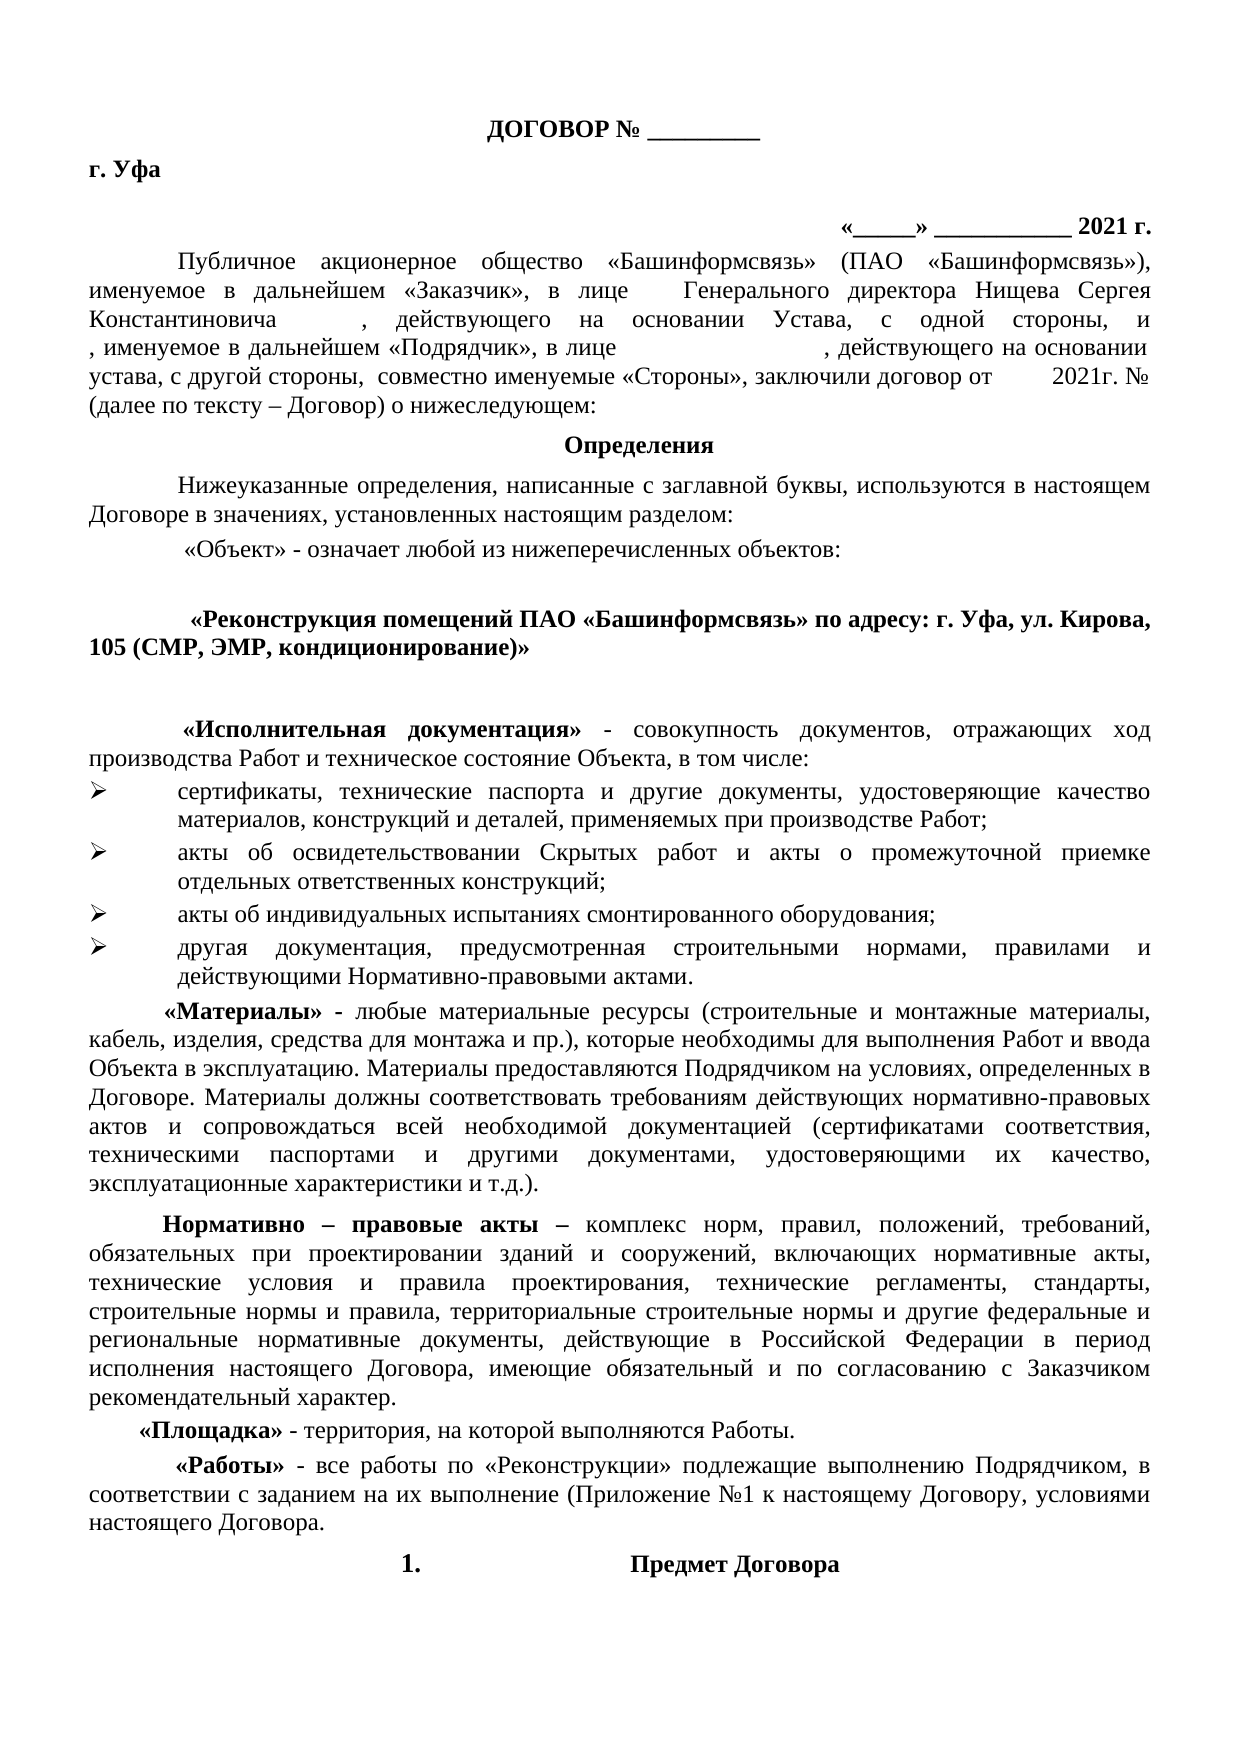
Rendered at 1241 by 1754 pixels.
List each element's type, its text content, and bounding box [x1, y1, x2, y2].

text «Работы» - все работы по «Реконструкции» подлежащие выполнению Подрядчиком, в соответствии с заданием на их выполнение (Приложение №1 к настоящему Договору, условиями настоящего Договора. [89, 1450, 1152, 1536]
text Определения [126, 430, 1152, 459]
list акты об освидетельствовании Скрытых работ и акты о промежуточной приемке отдельных ответственных конструкций; [89, 837, 1152, 895]
text «Реконструкция помещений ПАО «Башинформсвязь» по адресу: г. Уфа, ул. Кирова, 105 (СМР, ЭМР, кондиционирование)» [89, 604, 1152, 661]
list сертификаты, технические паспорта и другие документы, удостоверяющие качество материалов, конструкций и деталей, применяемых при производстве Работ; [89, 776, 1152, 833]
list акты об индивидуальных испытаниях смонтированного оборудования; [89, 899, 1152, 928]
text Публичное акционерное общество «Башинформсвязь» (ПАО «Башинформсвязь»), именуемое в дальнейшем «Заказчик», в лице Генерального директора Нищева Сергея Константиновича , действующего на основании Устава, с одной стороны, и , именуемое в дальнейшем «Подрядчик», в лице , действующего на основании устава, с другой стороны, совместно именуемые «Стороны», заключили договор от 2021г. № (далее по тексту – Договор) о нижеследующем: [89, 246, 1152, 419]
list Предмет Договора [89, 1547, 1152, 1579]
text «Исполнительная документация» - совокупность документов, отражающих ход производства Работ и техническое состояние Объекта, в том числе: [89, 714, 1152, 772]
text ДОГОВОР № _________ [89, 114, 1152, 142]
text «Объект» - означает любой из нижеперечисленных объектов: [89, 534, 1152, 562]
text Нижеуказанные определения, написанные с заглавной буквы, используются в настоящем Договоре в значениях, установленных настоящим разделом: [89, 470, 1152, 527]
text «_____» ___________ 2021 г. [89, 211, 1152, 240]
text Нормативно – правовые акты – комплекс норм, правил, положений, требований, обязательных при проектировании зданий и сооружений, включающих нормативные акты, технические условия и правила проектирования, технические регламенты, стандарты, строительные нормы и правила, территориальные строительные нормы и другие федеральные и региональные нормативные документы, действующие в Российской Федерации в период исполнения настоящего Договора, имеющие обязательный и по согласованию с Заказчиком рекомендательный характер. [89, 1209, 1152, 1411]
text «Площадка» - территория, на которой выполняются Работы. [89, 1415, 1152, 1444]
text «Материалы» - любые материальные ресурсы (строительные и монтажные материалы, кабель, изделия, средства для монтажа и пр.), которые необходимы для выполнения Работ и ввода Объекта в эксплуатацию. Материалы предоставляются Подрядчиком на условиях, определенных в Договоре. Материалы должны соответствовать требованиям действующих нормативно-правовых актов и сопровождаться всей необходимой документацией (сертификатами соответствия, техническими паспортами и другими документами, удостоверяющими их качество, эксплуатационные характеристики и т.д.). [89, 996, 1152, 1197]
text г. Уфа [89, 154, 1152, 182]
list другая документация, предусмотренная строительными нормами, правилами и действующими Нормативно-правовыми актами. [89, 932, 1152, 989]
